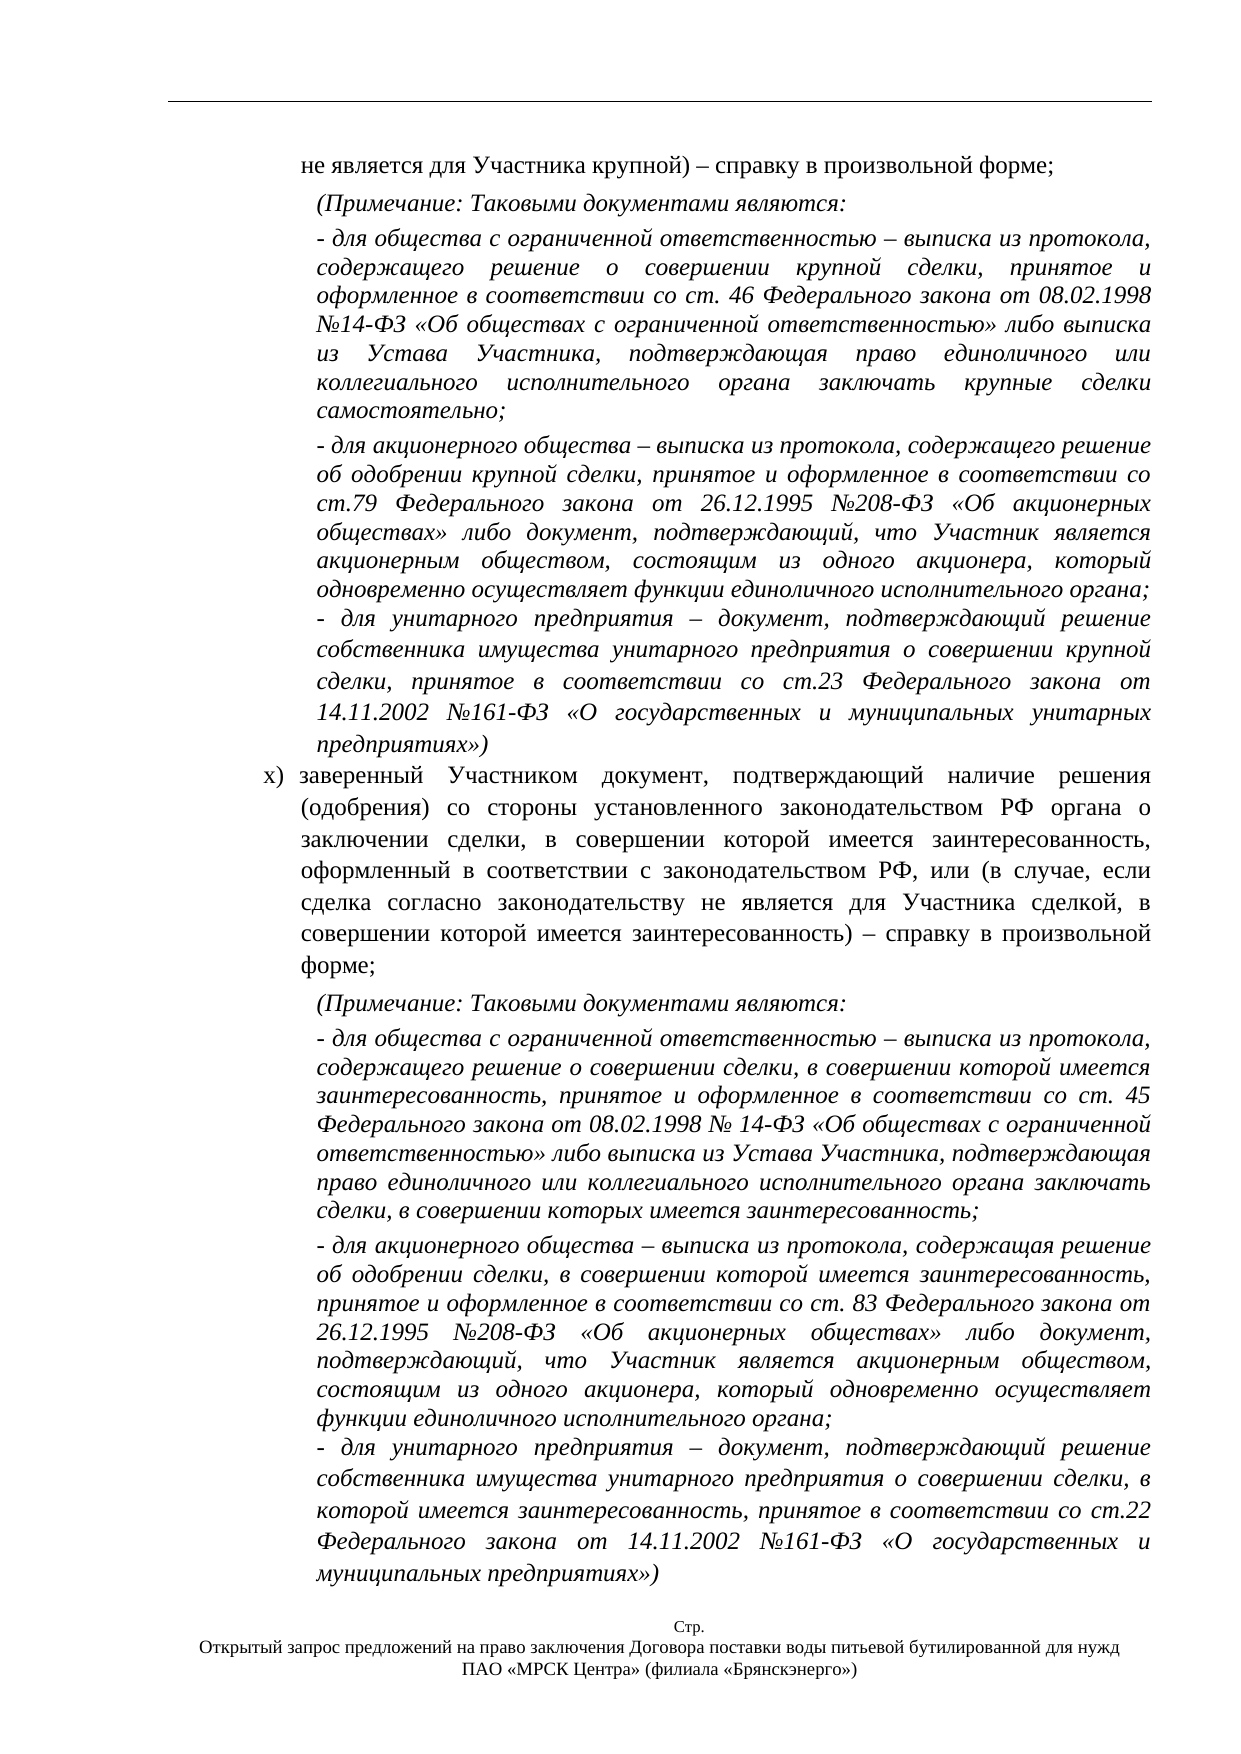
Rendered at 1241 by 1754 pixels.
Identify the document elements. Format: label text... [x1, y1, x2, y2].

list - для акционерного общества – выписка из протокола, содержащего решение об одобрении крупной сделки, принятое и оформленное в соответствии со ст.79 Федерального закона от 26.12.1995 №208-ФЗ «Об акционерных обществах» либо документ, подтверждающий, что Участник является акционерным обществом, состоящим из одного акционера, который одновременно осуществляет функции единоличного исполнительного органа; [316, 430, 1152, 603]
list - для унитарного предприятия – документ, подтверждающий решение собственника имущества унитарного предприятия о совершении крупной сделки, принятое в соответствии со ст.23 Федерального закона от 14.11.2002 №161-ФЗ «О государственных и муниципальных унитарных предприятиях») [316, 603, 1152, 758]
list - для унитарного предприятия – документ, подтверждающий решение собственника имущества унитарного предприятия о совершении сделки, в которой имеется заинтересованность, принятое в соответствии со ст.22 Федерального закона от 14.11.2002 №161-ФЗ «О государственных и муниципальных предприятиях») [316, 1432, 1152, 1587]
list - для акционерного общества – выписка из протокола, содержащая решение об одобрении сделки, в совершении которой имеется заинтересованность, принятое и оформленное в соответствии со ст. 83 Федерального закона от 26.12.1995 №208-ФЗ «Об акционерных обществах» либо документ, подтверждающий, что Участник является акционерным обществом, состоящим из одного акционера, который одновременно осуществляет функции единоличного исполнительного органа; [316, 1230, 1152, 1432]
list (Примечание: Таковыми документами являются: [316, 188, 1152, 217]
list - для общества с ограниченной ответственностью – выписка из протокола, содержащего решение о совершении сделки, в совершении которой имеется заинтересованность, принятое и оформленное в соответствии со ст. 45 Федерального закона от 08.02.1998 № 14-ФЗ «Об обществах с ограниченной ответственностью» либо выписка из Устава Участника, подтверждающая право единоличного или коллегиального исполнительного органа заключать сделки, в совершении которых имеется заинтересованность; [316, 1023, 1152, 1224]
list (Примечание: Таковыми документами являются: [316, 988, 1152, 1017]
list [263, 150, 1152, 179]
list заверенный Участником документ, подтверждающий наличие решения (одобрения) со стороны установленного законодательством РФ органа о заключении сделки, в совершении которой имеется заинтересованность, оформленный в соответствии с законодательством РФ, или (в случае, если сделка согласно законодательству не является для Участника сделкой, в совершении которой имеется заинтересованность) – справку в произвольной форме; [263, 761, 1152, 979]
list - для общества с ограниченной ответственностью – выписка из протокола, содержащего решение о совершении крупной сделки, принятое и оформленное в соответствии со ст. 46 Федерального закона от 08.02.1998 №14-ФЗ «Об обществах с ограниченной ответственностью» либо выписка из Устава Участника, подтверждающая право единоличного или коллегиального исполнительного органа заключать крупные сделки самостоятельно; [316, 223, 1152, 424]
